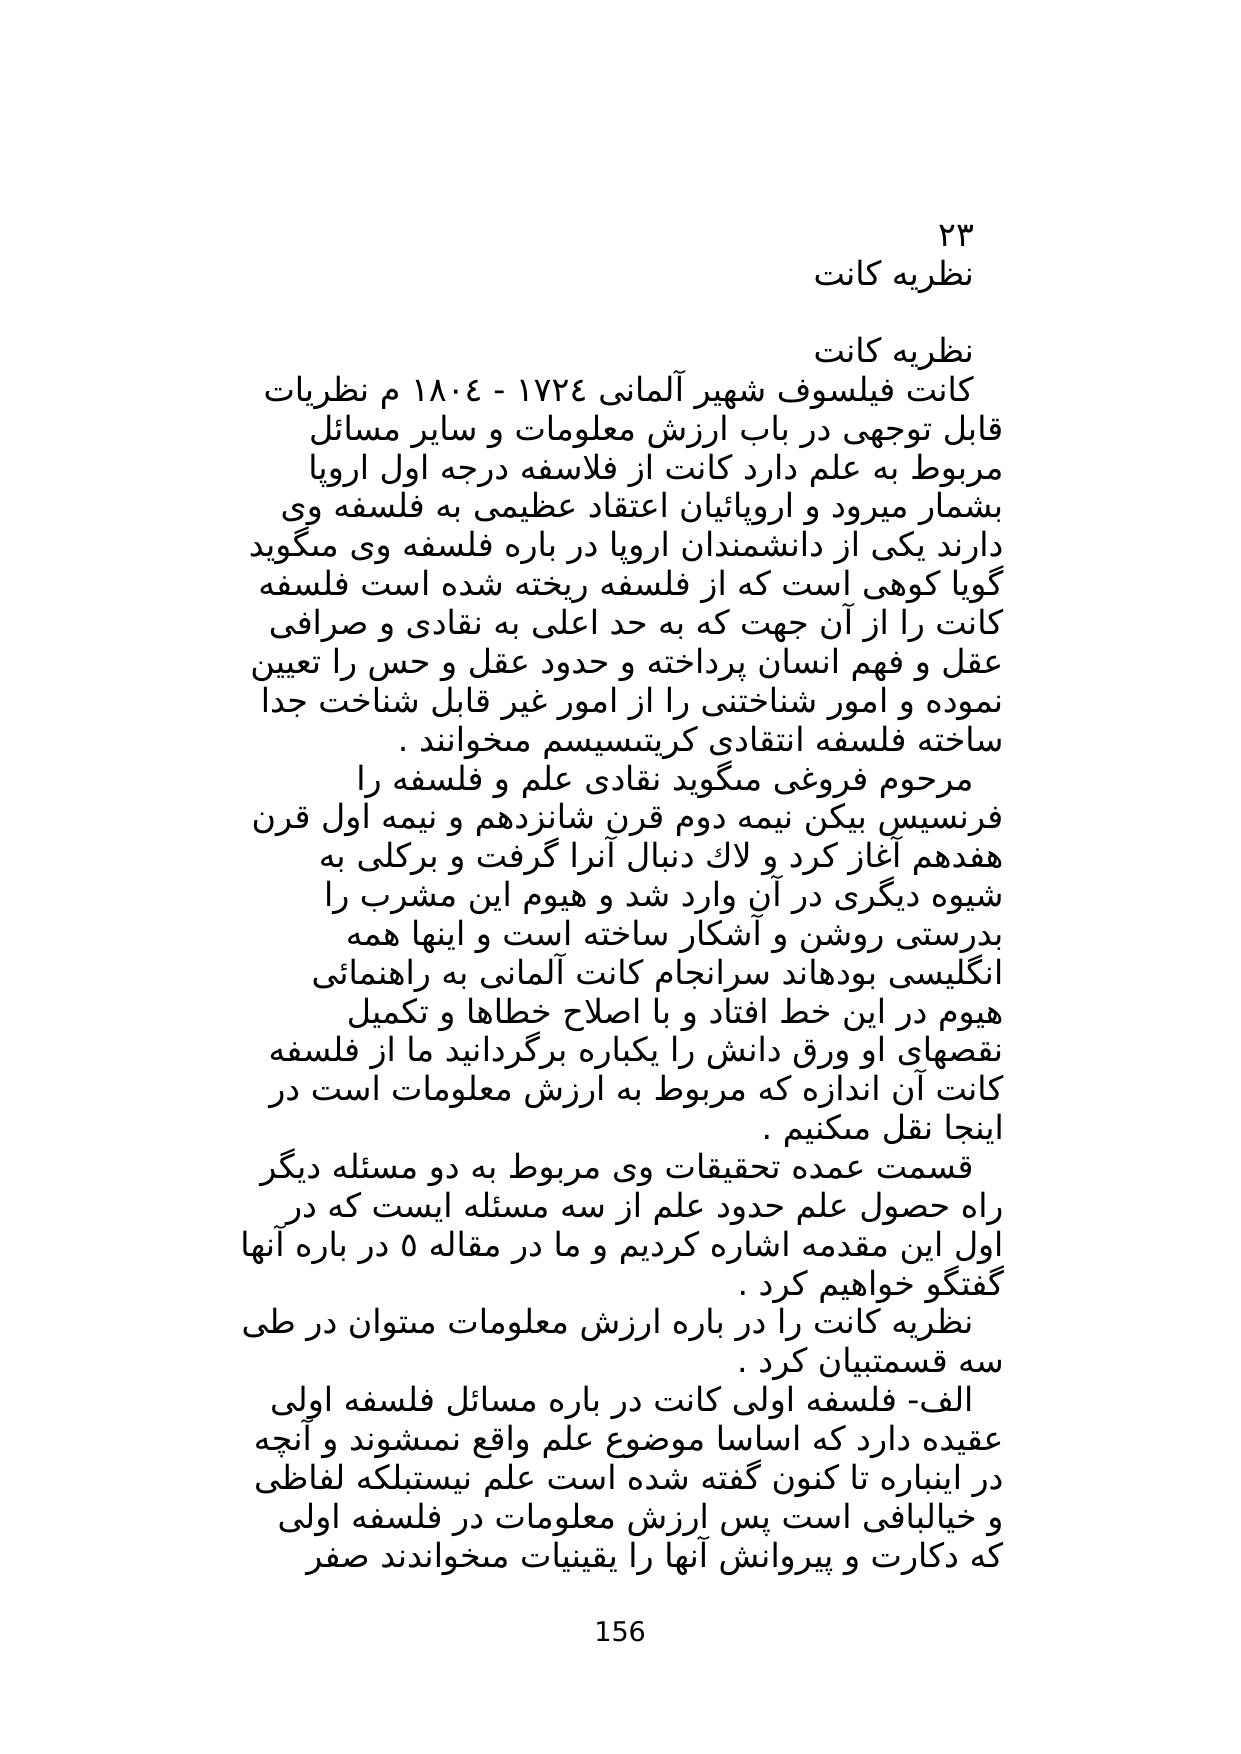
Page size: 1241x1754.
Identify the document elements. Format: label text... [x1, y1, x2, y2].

text كانت فيلسوف شهير آلمانى ١٧٢٤ - ١٨٠٤ م نظريات قابل توجهى در باب ارزش معلومات و ساير مسائل مربوط به علم دارد كانت از فلاسفه درجه اول اروپا بشمار ميرود و اروپائيان اعتقاد عظيمى به فلسفه وى دارند يكى از دانشمندان اروپا در باره فلسفه وى مى‏گويد گويا كوهى است كه از فلسفه ريخته شده است فلسفه كانت را از آن جهت كه به حد اعلى به نقادى و صرافى عقل و فهم انسان پرداخته و حدود عقل و حس را تعيين نموده و امور شناختنى را از امور غير قابل شناخت جدا ساخته فلسفه انتقادى كريتى‏سيسم مى‏خوانند . [236, 370, 1004, 759]
text نظريه كانت [236, 332, 1004, 370]
text قسمت عمده تحقيقات وى مربوط به دو مسئله ديگر راه حصول علم حدود علم از سه مسئله ايست كه در اول اين مقدمه اشاره كرديم و ما در مقاله ٥ در باره آنها گفتگو خواهيم كرد . [236, 1147, 1004, 1303]
text نظريه كانت را در باره ارزش معلومات مى‏توان در طى سه قسمت‏بيان كرد . [236, 1303, 1004, 1381]
text نظريه كانت [236, 254, 1004, 293]
text ۲۳ [236, 216, 1004, 254]
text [236, 1381, 1004, 1575]
text مرحوم فروغى مى‏گويد نقادى علم و فلسفه را فرنسيس بيكن نيمه دوم قرن شانزدهم و نيمه اول قرن هفدهم آغاز كرد و لاك دنبال آنرا گرفت و بركلى به شيوه ديگرى در آن وارد شد و هيوم اين مشرب را بدرستى روشن و آشكار ساخته است و اينها همه انگليسى بوده‏اند سرانجام كانت آلمانى به راهنمائى هيوم در اين خط افتاد و با اصلاح خطاها و تكميل نقصهاى او ورق دانش را يكباره برگردانيد ما از فلسفه كانت آن اندازه كه مربوط به ارزش معلومات است در اينجا نقل مى‏كنيم . [236, 759, 1004, 1147]
